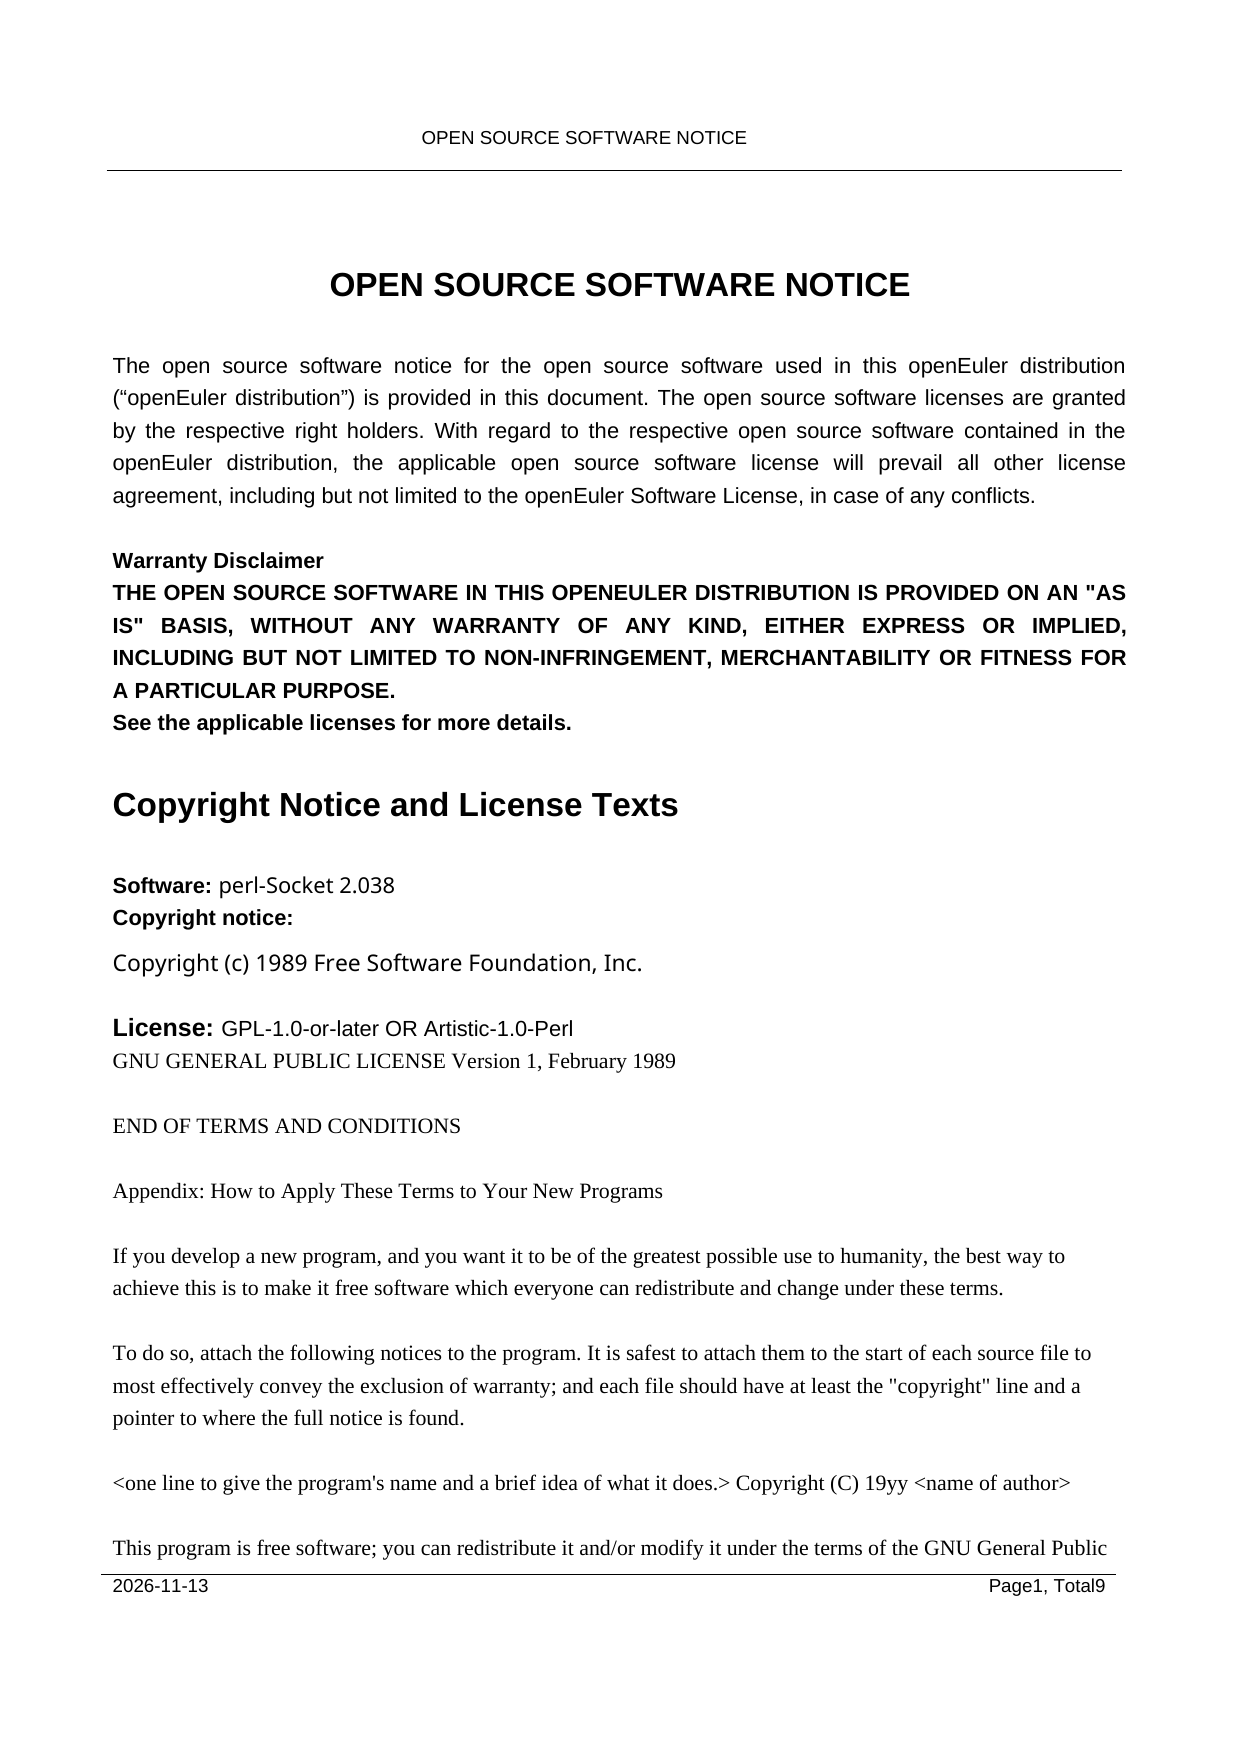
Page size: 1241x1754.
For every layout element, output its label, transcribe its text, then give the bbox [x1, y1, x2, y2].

text Warranty Disclaimer [112, 544, 1128, 576]
text Copyright (c) 1989 Free Software Foundation, Inc. [112, 947, 1128, 1012]
text OPEN SOURCE SOFTWARE NOTICE [112, 251, 1128, 316]
text License: GPL-1.0-or-later OR Artistic-1.0-Perl [112, 1012, 1128, 1044]
text Copyright Notice and License Texts [112, 771, 1128, 836]
title Software: perl-Socket 2.038 [112, 869, 1128, 901]
text The open source software notice for the open source software used in this openEuler distribution (“openEuler distribution”) is provided in this document. The open source software licenses are granted by the respective right holders. With regard to the respective open source software contained in the openEuler distribution, the applicable open source software license will prevail all other license agreement, including but not limited to the openEuler Software License, in case of any conflicts. [112, 349, 1128, 511]
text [112, 1044, 1128, 1564]
text THE OPEN SOURCE SOFTWARE IN THIS OPENEULER DISTRIBUTION IS PROVIDED ON AN "AS IS" BASIS, WITHOUT ANY WARRANTY OF ANY KIND, EITHER EXPRESS OR IMPLIED, INCLUDING BUT NOT LIMITED TO NON-INFRINGEMENT, MERCHANTABILITY OR FITNESS FOR A PARTICULAR PURPOSE. See the applicable licenses for more details. [112, 576, 1128, 739]
text Copyright notice: [112, 901, 1128, 934]
